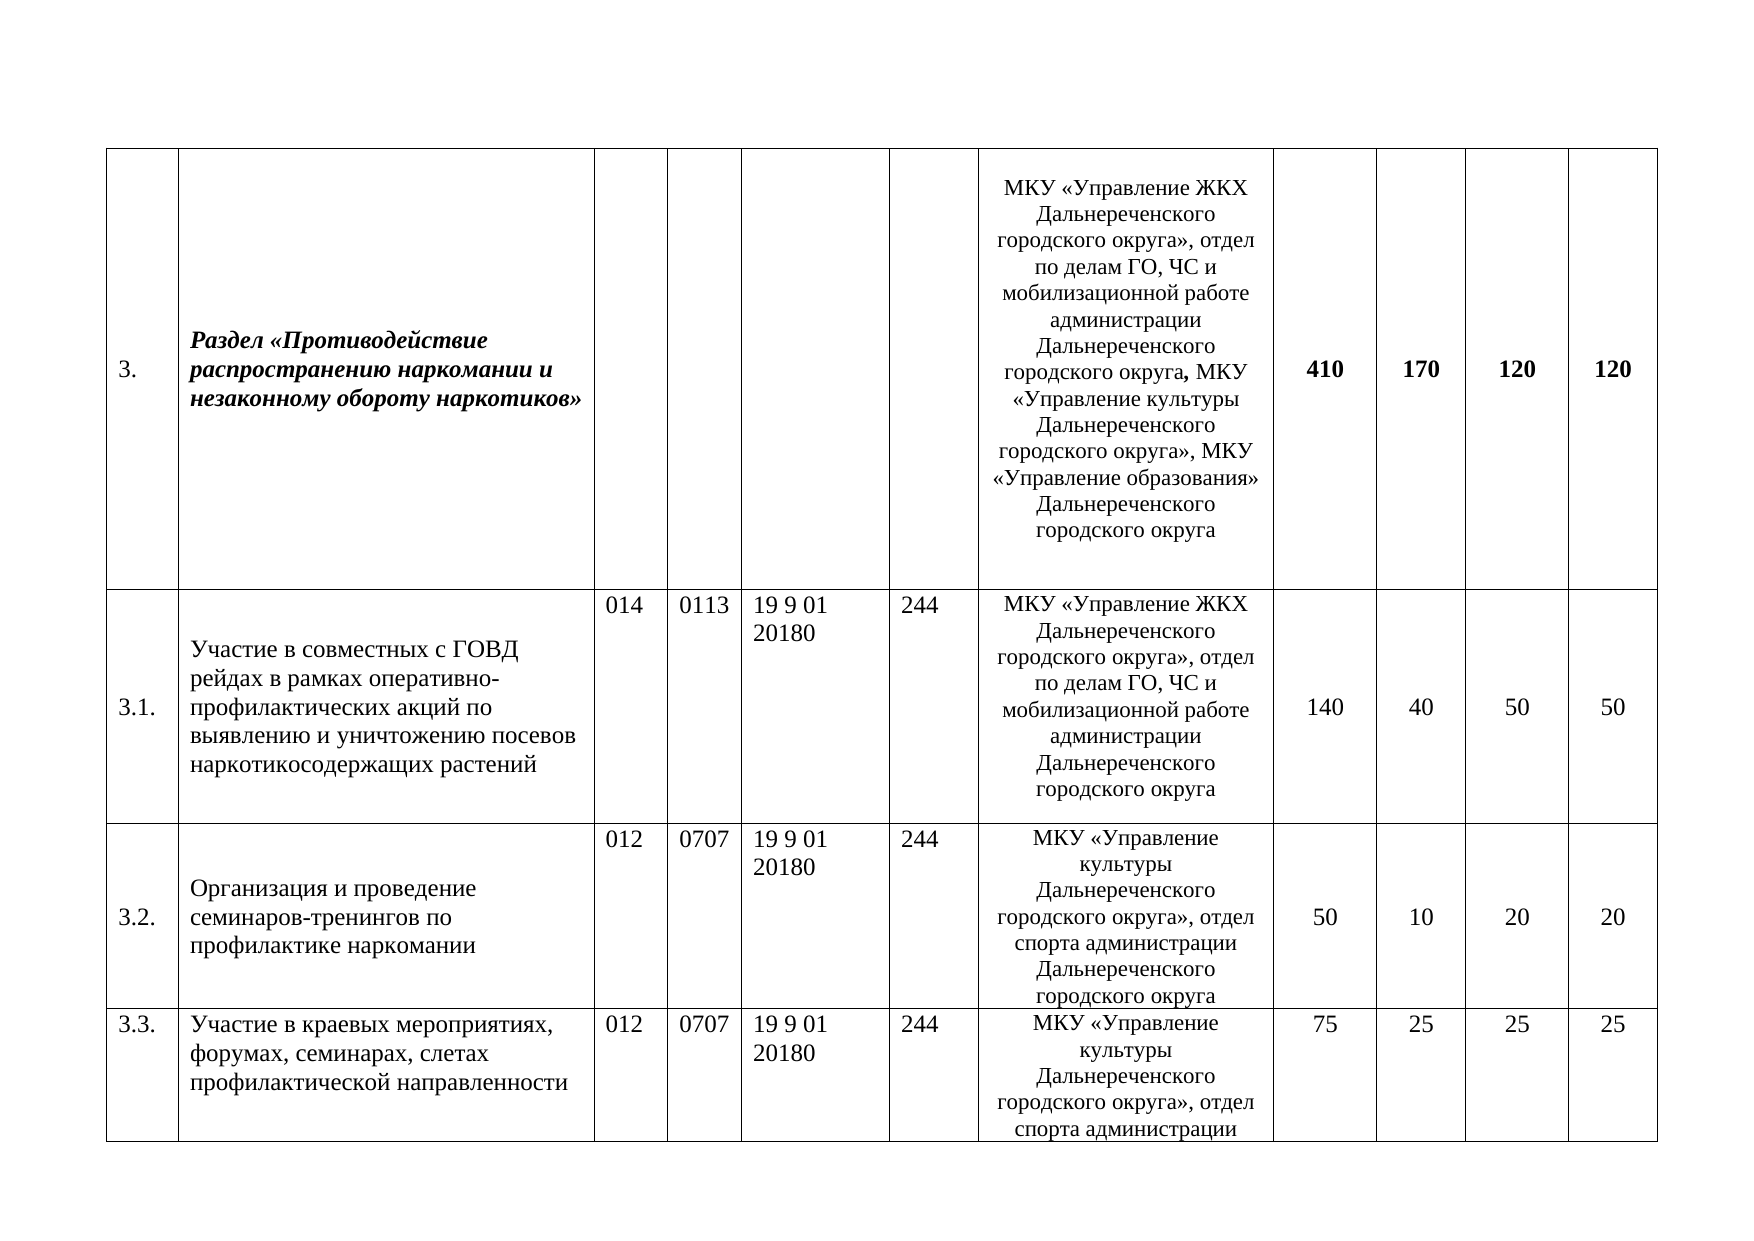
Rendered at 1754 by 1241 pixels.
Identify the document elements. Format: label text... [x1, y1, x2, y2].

table_cell 014 [595, 590, 667, 823]
table_cell 50 [1466, 590, 1568, 823]
table_cell МКУ «Управление ЖКХ Дальнереченского городского округа», отдел по делам ГО, ЧС и мобилизационной работе администрации Дальнереченского городского округа [979, 590, 1273, 823]
table_cell 120 [1569, 149, 1657, 589]
table_cell 50 [1569, 590, 1657, 823]
table_cell 25 [1466, 1009, 1568, 1141]
table_cell 3.2. [107, 824, 178, 1008]
table_cell 244 [890, 590, 978, 823]
table_cell Организация и проведение семинаров-тренингов по профилактике наркомании [179, 824, 594, 1008]
table_cell 0113 [668, 590, 741, 823]
table_cell [742, 149, 889, 589]
table_cell [595, 149, 667, 589]
table_cell 19 9 01 20180 [742, 1009, 889, 1141]
table_cell 120 [1466, 149, 1568, 589]
table_cell 25 [1377, 1009, 1465, 1141]
table_cell МКУ «Управление культуры Дальнереченского городского округа», отдел спорта администрации Дальнереченского городского округа [979, 824, 1273, 1008]
table_cell 0707 [668, 1009, 741, 1141]
table_cell 40 [1377, 590, 1465, 823]
table_cell 10 [1377, 824, 1465, 1008]
table_cell 25 [1569, 1009, 1657, 1141]
table_cell 19 9 01 20180 [742, 590, 889, 823]
table_cell 3. [107, 149, 178, 589]
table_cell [179, 1009, 594, 1141]
table_cell 410 [1274, 149, 1376, 589]
table_cell 140 [1274, 590, 1376, 823]
table_cell 244 [890, 824, 978, 1008]
table_cell 012 [595, 1009, 667, 1141]
table_cell МКУ «Управление ЖКХ Дальнереченского городского округа», отдел по делам ГО, ЧС и мобилизационной работе администрации Дальнереченского городского округа, МКУ «Управление культуры Дальнереченского городского округа», МКУ «Управление образования» Дальнереченского городского округа [979, 149, 1273, 589]
table_cell 20 [1569, 824, 1657, 1008]
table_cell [979, 1009, 1273, 1141]
table_cell 3.1. [107, 590, 178, 823]
table_cell 3.3. [107, 1009, 178, 1141]
table_cell 19 9 01 20180 [742, 824, 889, 1008]
table_cell 75 [1274, 1009, 1376, 1141]
table_cell 012 [595, 824, 667, 1008]
table_cell Раздел «Противодействие распространению наркомании и незаконному обороту наркотиков» [179, 149, 594, 589]
table_cell [668, 149, 741, 589]
table_cell 244 [890, 1009, 978, 1141]
table_cell Участие в совместных с ГОВД рейдах в рамках оперативно-профилактических акций по выявлению и уничтожению посевов наркотикосодержащих растений [179, 590, 594, 823]
table_cell 0707 [668, 824, 741, 1008]
table_cell 170 [1377, 149, 1465, 589]
table_cell 50 [1274, 824, 1376, 1008]
table_cell [890, 149, 978, 589]
table_cell 20 [1466, 824, 1568, 1008]
